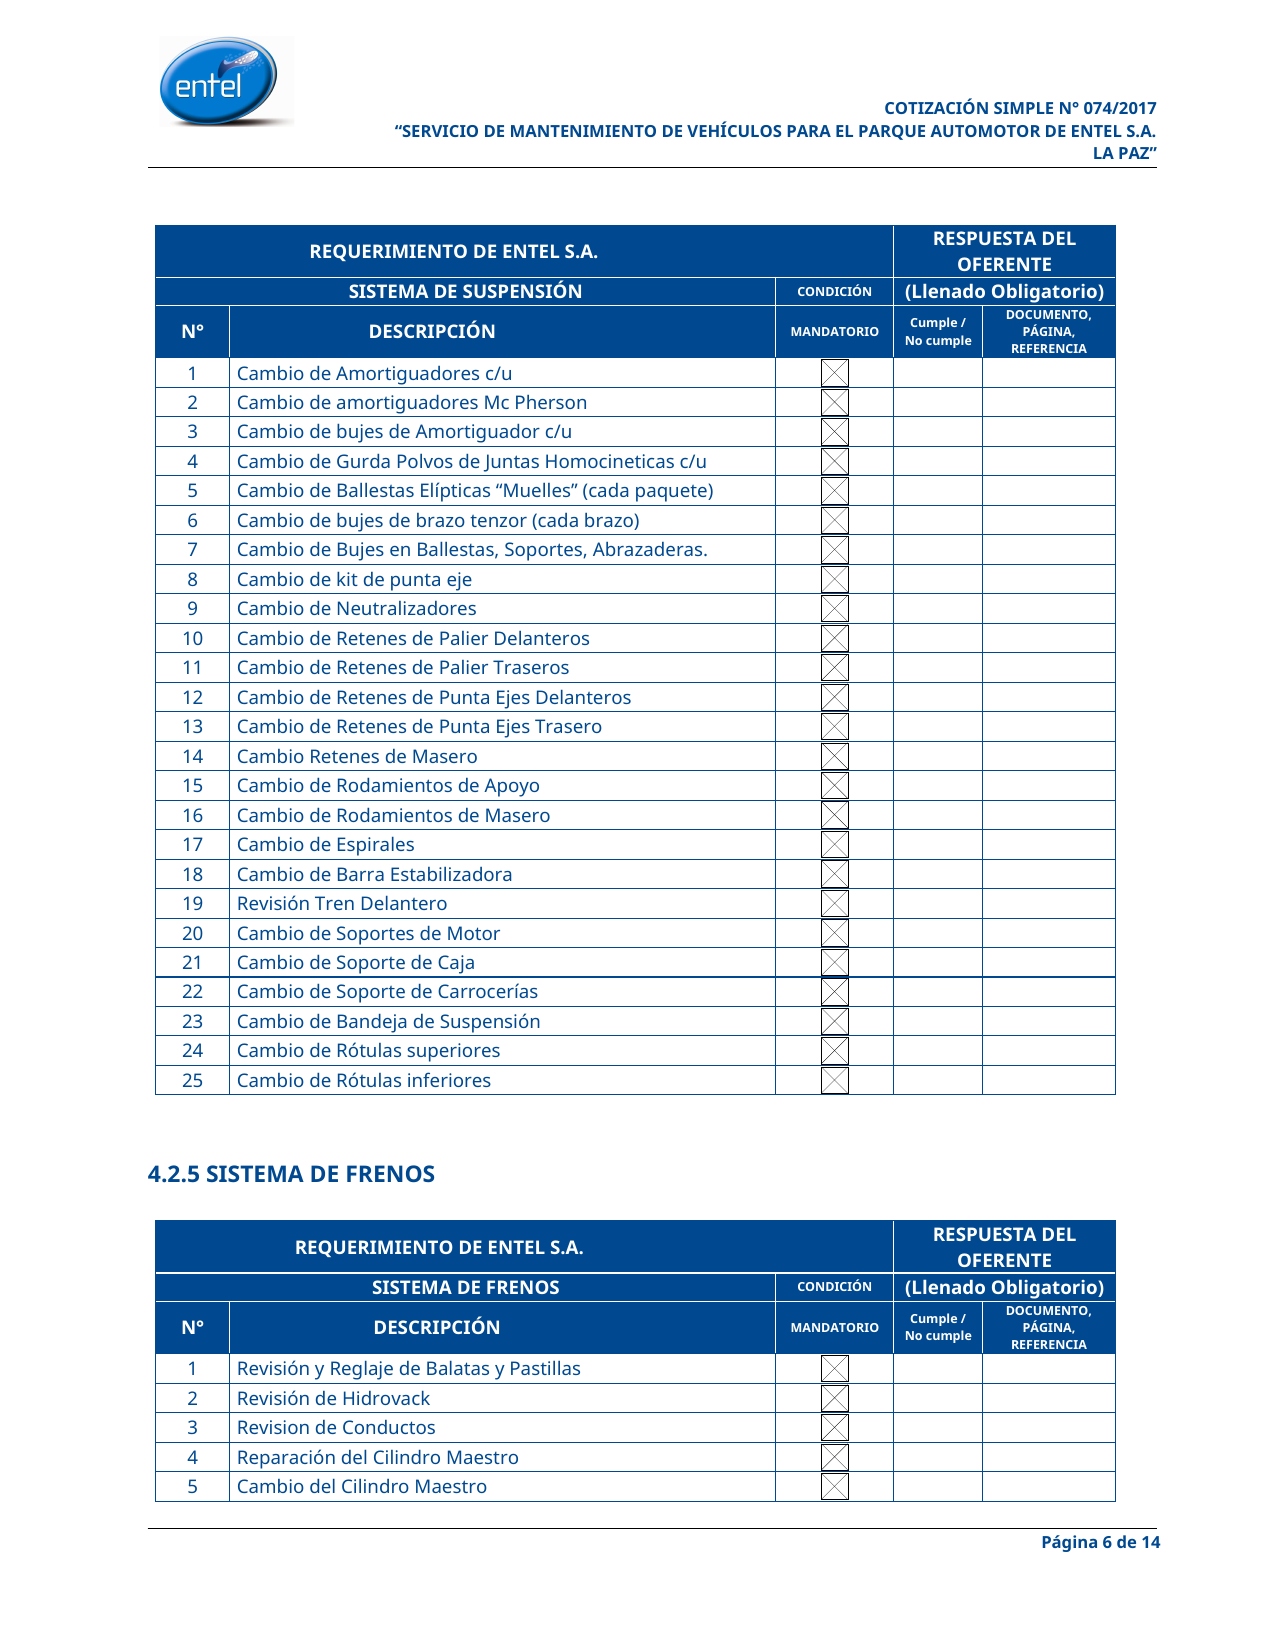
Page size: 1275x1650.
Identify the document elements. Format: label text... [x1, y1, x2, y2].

table_cell [849, 860, 893, 888]
table_header RESPUESTA DEL OFERENTE [894, 226, 1115, 277]
table_cell [822, 951, 833, 973]
picture [159, 36, 295, 127]
table_cell [836, 1445, 848, 1469]
table_cell [822, 892, 833, 914]
table_cell [894, 476, 982, 505]
table_cell [983, 1384, 1115, 1412]
table_cell [894, 535, 982, 564]
table_cell Cambio de Espirales [230, 830, 775, 858]
table_cell Reparación del Cilindro Maestro [230, 1443, 775, 1471]
table_cell [983, 653, 1115, 682]
table_cell [824, 626, 845, 637]
table_cell [776, 1413, 893, 1442]
table_cell 17 [156, 830, 229, 858]
table_cell 21 [156, 948, 229, 976]
table_cell [894, 801, 982, 829]
table_cell 6 [156, 506, 229, 534]
table_cell [983, 565, 1115, 593]
table_cell [894, 712, 982, 741]
table_cell [983, 1354, 1115, 1383]
text 4.2.5 SISTEMA DE FRENOS [148, 1158, 1157, 1189]
table_cell [983, 830, 1115, 858]
table_cell [776, 1354, 893, 1383]
table_cell [894, 683, 982, 711]
table_cell [776, 919, 821, 947]
table_cell [983, 1443, 1115, 1471]
table_cell [836, 567, 848, 591]
table_cell [894, 1007, 982, 1035]
table_cell N° [156, 1302, 229, 1353]
table_cell [824, 920, 846, 931]
table_cell [822, 1387, 833, 1409]
table_cell [823, 904, 846, 916]
table_cell [822, 1446, 833, 1468]
table_cell [776, 358, 893, 387]
table_cell [836, 449, 848, 473]
table_cell [776, 1007, 821, 1035]
table_cell [776, 624, 821, 652]
table_cell [894, 1472, 982, 1501]
table_cell Cambio de Barra Estabilizadora [230, 860, 775, 888]
table_cell [848, 948, 893, 976]
table_cell [894, 919, 982, 947]
table_cell CONDICIÓN [776, 278, 893, 305]
table_cell 10 [156, 624, 229, 652]
table_cell [894, 565, 982, 593]
table_cell MANDATORIO [776, 306, 893, 357]
table_cell [894, 978, 982, 1006]
table_cell [983, 771, 1115, 799]
table_cell 24 [156, 1036, 229, 1065]
table_cell [822, 509, 833, 531]
table_cell SISTEMA DE SUSPENSIÓN [156, 278, 775, 305]
table_cell [822, 1069, 833, 1091]
table_cell Cambio de kit de punta eje [230, 565, 775, 593]
table_cell 9 [156, 594, 229, 623]
table_cell [776, 830, 821, 858]
table_cell [822, 391, 833, 413]
table_cell Cambio de bujes de Amortiguador c/u [230, 417, 775, 446]
table_header REQUERIMIENTO DE ENTEL S.A. [156, 226, 893, 277]
table_cell [822, 568, 833, 590]
table_cell Cambio Retenes de Masero [230, 742, 775, 770]
table_cell [894, 742, 982, 770]
table_cell 1 [156, 1354, 229, 1383]
table_cell [849, 978, 893, 1006]
table_header REQUERIMIENTO DE ENTEL S.A. [156, 1221, 893, 1272]
table_cell [983, 978, 1115, 1006]
table_cell [823, 462, 846, 474]
table_cell [983, 742, 1115, 770]
table_cell 4 [156, 1443, 229, 1471]
table_cell [823, 845, 846, 857]
table_cell Cambio de Neutralizadores [230, 594, 775, 623]
table_cell [776, 1036, 893, 1065]
table_cell 5 [156, 476, 229, 505]
table_cell [776, 712, 893, 741]
table_cell [776, 771, 893, 799]
table_cell [848, 447, 893, 475]
table_cell Cambio de Retenes de Punta Ejes Trasero [230, 712, 775, 741]
table_cell [848, 624, 893, 652]
table_cell [824, 832, 845, 843]
table_cell [848, 1443, 893, 1471]
table_cell [823, 875, 846, 887]
table_cell [824, 950, 845, 961]
table_cell [836, 862, 848, 885]
table_cell [836, 390, 848, 414]
table_cell [822, 804, 833, 826]
table_cell [823, 816, 846, 828]
table_cell [848, 1384, 893, 1412]
table_cell [894, 624, 982, 652]
table_cell [822, 745, 833, 767]
table_cell [824, 685, 845, 696]
table_cell [823, 521, 846, 533]
table_cell Revision de Conductos [230, 1413, 775, 1442]
table_cell Cambio de Soporte de Carrocerías [230, 978, 775, 1006]
table_cell (Llenado Obligatorio) [894, 278, 1115, 305]
table_cell [983, 594, 1115, 623]
table_cell [823, 403, 846, 415]
table_cell Cambio de Bandeja de Suspensión [230, 1007, 775, 1035]
table_cell [776, 948, 821, 976]
table_cell [822, 1010, 833, 1032]
table_cell [894, 860, 982, 888]
table_cell [776, 860, 821, 888]
table_cell [776, 506, 821, 534]
table_cell [776, 594, 893, 623]
table_cell [836, 1009, 848, 1033]
table_cell [894, 358, 982, 387]
table_cell 18 [156, 860, 229, 888]
table_cell [823, 1399, 846, 1411]
table_cell [776, 683, 821, 711]
table_cell [822, 863, 833, 885]
table_cell [823, 993, 846, 1005]
table_cell N° [156, 306, 229, 357]
table_cell [983, 417, 1115, 446]
table_cell [848, 683, 893, 711]
table_cell [836, 1068, 848, 1092]
table_cell [776, 801, 821, 829]
table_cell [823, 580, 846, 592]
table_cell [776, 1472, 893, 1501]
table_cell 3 [156, 1413, 229, 1442]
table_cell Cambio de Rótulas inferiores [230, 1066, 775, 1094]
table_cell [894, 388, 982, 416]
table_cell [983, 535, 1115, 564]
table_cell 15 [156, 771, 229, 799]
table_cell [983, 712, 1115, 741]
table_cell [983, 1066, 1115, 1094]
table_cell Cambio de Rodamientos de Apoyo [230, 771, 775, 799]
table_cell [824, 802, 846, 813]
table_cell [894, 1354, 982, 1383]
table_cell [822, 833, 833, 855]
table_cell [848, 889, 893, 917]
table_cell [822, 981, 833, 1002]
table_cell CONDICIÓN [776, 1274, 893, 1301]
table_cell [983, 388, 1115, 416]
table_cell 1 [156, 358, 229, 387]
table_cell [983, 624, 1115, 652]
table_cell [822, 686, 833, 708]
table_cell 22 [156, 978, 229, 1006]
table_cell [894, 1413, 982, 1442]
table_cell [822, 627, 833, 649]
table_cell [823, 1022, 846, 1034]
table_cell [848, 830, 893, 858]
table_cell [836, 626, 848, 650]
table_cell [836, 685, 848, 709]
table_cell [983, 889, 1115, 917]
table_cell [836, 980, 848, 1003]
table_cell [836, 508, 848, 532]
table_cell [894, 506, 982, 534]
table_cell Cambio de Retenes de Punta Ejes Delanteros [230, 683, 775, 711]
table_cell 2 [156, 1384, 229, 1412]
table_cell Cambio de Gurda Polvos de Juntas Homocineticas c/u [230, 447, 775, 475]
table_cell [894, 889, 982, 917]
table_cell [776, 653, 893, 682]
table_cell [894, 417, 982, 446]
table_cell [822, 922, 833, 944]
table_cell Revisión de Hidrovack [230, 1384, 775, 1412]
table_cell [823, 1458, 846, 1470]
table_cell [894, 1036, 982, 1065]
table_cell 8 [156, 565, 229, 593]
table_cell [894, 771, 982, 799]
table_cell [983, 358, 1115, 387]
table_cell [894, 653, 982, 682]
table_cell [776, 417, 893, 446]
table_cell DOCUMENTO, PÁGINA, REFERENCIA [983, 1302, 1115, 1353]
table_cell 11 [156, 653, 229, 682]
table_cell [824, 508, 845, 519]
table_cell [983, 801, 1115, 829]
table_cell [983, 476, 1115, 505]
table_cell Cambio de Soportes de Motor [230, 919, 775, 947]
table_cell [823, 1081, 846, 1093]
table_cell Cambio de Retenes de Palier Traseros [230, 653, 775, 682]
table_cell Revisión y Reglaje de Balatas y Pastillas [230, 1354, 775, 1383]
table_cell [824, 390, 845, 401]
table_cell SISTEMA DE FRENOS [156, 1274, 775, 1301]
table_cell [823, 963, 846, 975]
table_cell 25 [156, 1066, 229, 1094]
table_cell [836, 832, 848, 856]
table_cell [894, 1443, 982, 1471]
table_cell [824, 1068, 845, 1079]
table_cell [824, 449, 845, 460]
table_cell [823, 757, 846, 769]
table_cell [824, 861, 846, 872]
table_cell 12 [156, 683, 229, 711]
table_cell [848, 506, 893, 534]
table_cell Cambio de Retenes de Palier Delanteros [230, 624, 775, 652]
table_cell [836, 921, 848, 944]
table_cell [836, 891, 848, 915]
table_cell Cambio de Soporte de Caja [230, 948, 775, 976]
table_cell [776, 476, 893, 505]
table_cell [776, 535, 893, 564]
table_cell MANDATORIO [776, 1302, 893, 1353]
table_cell [848, 388, 893, 416]
table_cell [849, 919, 893, 947]
table_cell [776, 1443, 821, 1471]
table_cell Revisión Tren Delantero [230, 889, 775, 917]
table_cell [776, 565, 821, 593]
table_cell (Llenado Obligatorio) [894, 1274, 1115, 1301]
table_cell [836, 803, 848, 826]
table_cell 19 [156, 889, 229, 917]
table_cell [776, 388, 821, 416]
table_cell [776, 978, 821, 1006]
table_cell [824, 979, 845, 990]
table_cell [824, 567, 845, 578]
table_cell DOCUMENTO, PÁGINA, REFERENCIA [983, 306, 1115, 357]
table_cell [983, 860, 1115, 888]
table_cell Cambio de Rodamientos de Masero [230, 801, 775, 829]
table_cell [823, 639, 846, 651]
table_cell [894, 1384, 982, 1412]
table_cell [776, 889, 821, 917]
table_cell [983, 683, 1115, 711]
table_cell [824, 891, 845, 902]
table_cell [848, 1066, 893, 1094]
table_cell [824, 1445, 845, 1456]
table_header RESPUESTA DEL OFERENTE [894, 1221, 1115, 1272]
table_cell [776, 1066, 821, 1094]
table_cell [983, 1413, 1115, 1442]
table_cell 7 [156, 535, 229, 564]
table_cell [983, 506, 1115, 534]
table_cell [836, 744, 848, 767]
table_cell Cambio de Amortiguadores c/u [230, 358, 775, 387]
table_cell 13 [156, 712, 229, 741]
table_cell 14 [156, 742, 229, 770]
table_cell Cambio de Ballestas Elípticas “Muelles” (cada paquete) [230, 476, 775, 505]
table_cell [983, 1007, 1115, 1035]
table_cell DESCRIPCIÓN [230, 306, 775, 357]
table_cell [894, 948, 982, 976]
table_cell [849, 801, 893, 829]
table_cell [983, 919, 1115, 947]
table_cell 23 [156, 1007, 229, 1035]
table_cell [824, 1009, 845, 1020]
table_cell [776, 742, 821, 770]
table_cell [848, 565, 893, 593]
table_cell [823, 698, 846, 710]
table_cell Cumple / No cumple [894, 1302, 982, 1353]
table_cell 2 [156, 388, 229, 416]
table_cell [776, 1384, 821, 1412]
table_cell [983, 1472, 1115, 1501]
table_cell [894, 1066, 982, 1094]
table_cell [983, 1036, 1115, 1065]
table_cell Cambio de bujes de brazo tenzor (cada brazo) [230, 506, 775, 534]
table_cell [983, 948, 1115, 976]
table_cell 3 [156, 417, 229, 446]
table_cell [825, 744, 845, 754]
table_cell [894, 594, 982, 623]
table_cell 20 [156, 919, 229, 947]
table_cell Cambio de Bujes en Ballestas, Soportes, Abrazaderas. [230, 535, 775, 564]
table_cell [823, 934, 846, 946]
table_cell Cambio de amortiguadores Mc Pherson [230, 388, 775, 416]
table_cell 4 [156, 447, 229, 475]
table_cell [983, 447, 1115, 475]
table_cell 5 [156, 1472, 229, 1501]
table_cell [894, 830, 982, 858]
table_cell [824, 1386, 845, 1397]
table_cell [822, 450, 833, 472]
table_cell [848, 742, 893, 770]
table_cell DESCRIPCIÓN [230, 1302, 775, 1353]
table_cell [848, 1007, 893, 1035]
table_cell Cumple / No cumple [894, 306, 982, 357]
table_cell [894, 447, 982, 475]
table_cell [836, 1386, 848, 1410]
table_cell [776, 447, 821, 475]
table_cell Cambio de Rótulas superiores [230, 1036, 775, 1065]
table_cell 16 [156, 801, 229, 829]
table_cell [836, 950, 848, 974]
table_cell Cambio del Cilindro Maestro [230, 1472, 775, 1501]
